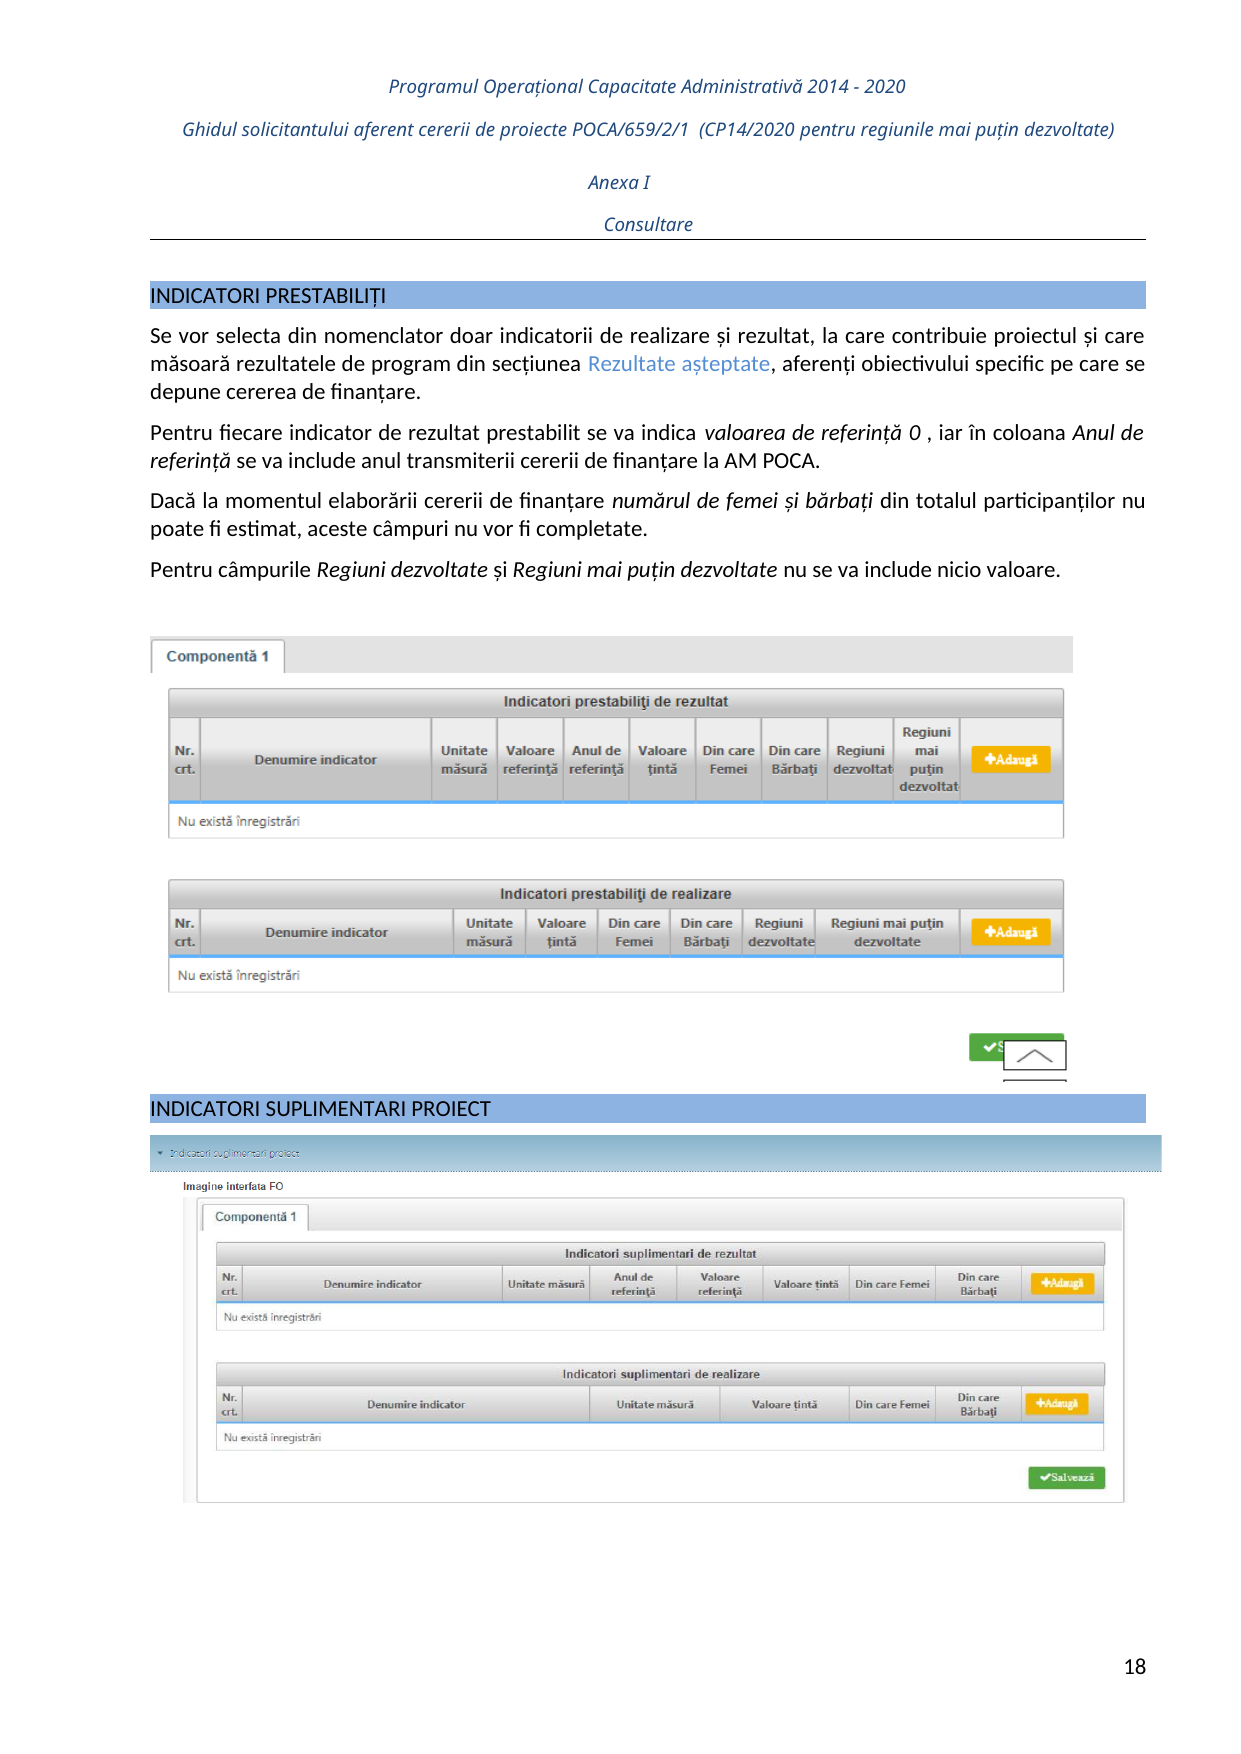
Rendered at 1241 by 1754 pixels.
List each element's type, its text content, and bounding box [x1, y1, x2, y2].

text Se vor selecta din nomenclator doar indicatorii de realizare și rezultat, la care contribuie proiectul și care măsoară rezultatele de program din secțiunea Rezultate așteptate, aferenți obiectivului specific pe care se depune cererea de finanțare. [150, 377, 1146, 406]
picture [150, 636, 1073, 1082]
picture [150, 1135, 1162, 1503]
text INDICATORI SUPLIMENTARI PROIECT [150, 1094, 1146, 1123]
text Pentru câmpurile Regiuni dezvoltate și Regiuni mai puțin dezvoltate nu se va include nicio valoare. [150, 555, 1146, 583]
text Dacă la momentul elaborării cererii de finanțare numărul de femei și bărbați din totalul participanților nu poate fi estimat, aceste câmpuri nu vor fi completate. [150, 487, 1146, 543]
text INDICATORI PRESTABILIȚI [150, 281, 1146, 309]
text Pentru fiecare indicator de rezultat prestabilit se va indica valoarea de referință 0 , iar în coloana Anul de referință se va include anul transmiterii cererii de finanțare la AM POCA. [832, 418, 1146, 474]
